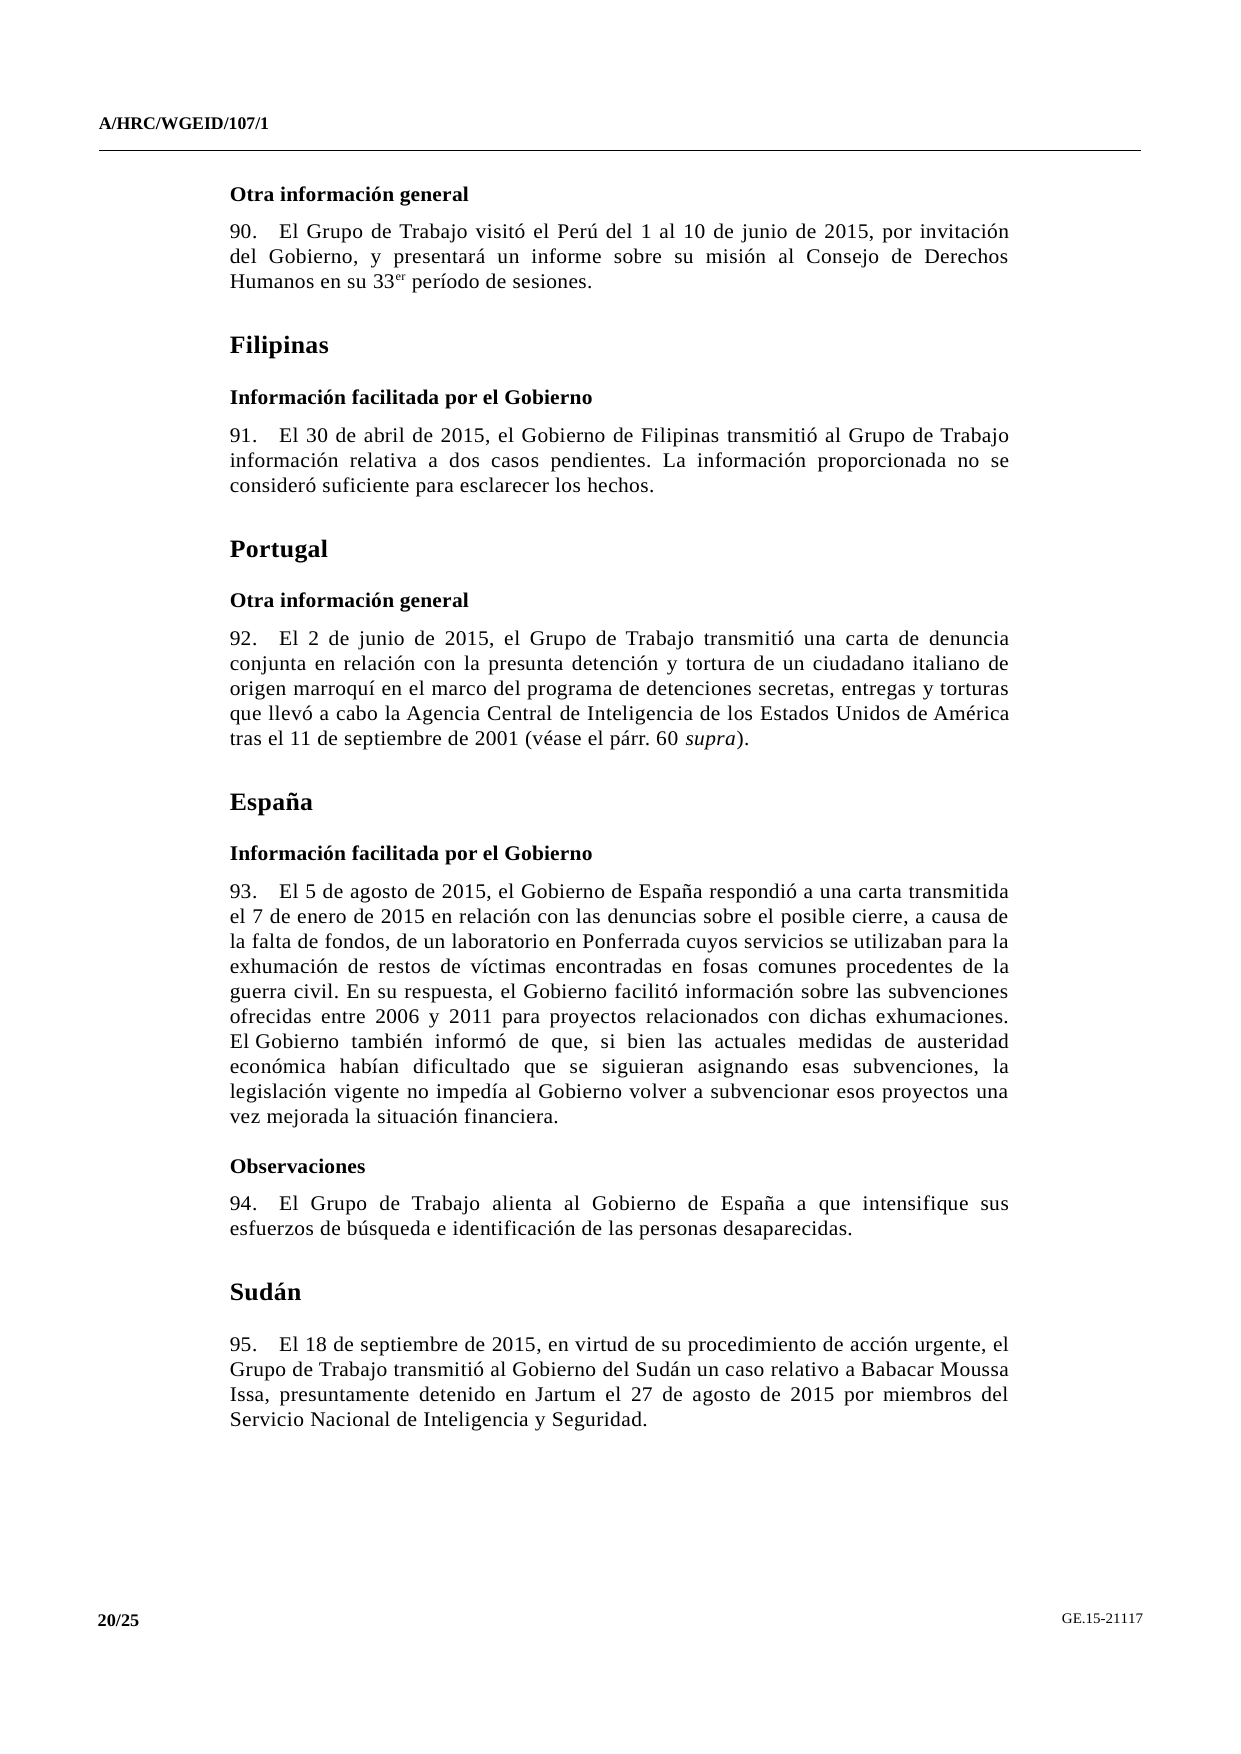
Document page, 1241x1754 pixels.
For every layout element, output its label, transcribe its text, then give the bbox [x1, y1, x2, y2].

text Observaciones [97, 1153, 1011, 1178]
text 93. El 5 de agosto de 2015, el Gobierno de España respondió a una carta transmitida el 7 de enero de 2015 en relación con las denuncias sobre el posible cierre, a causa de la falta de fondos, de un laboratorio en Ponferrada cuyos servicios se utilizaban para la exhumación de restos de víctimas encontradas en fosas comunes procedentes de la guerra civil. En su respuesta, el Gobierno facilitó información sobre las subvenciones ofrecidas entre 2006 y 2011 para proyectos relacionados con dichas exhumaciones. El Gobierno también informó de que, si bien las actuales medidas de austeridad económica habían dificultado que se siguieran asignando esas subvenciones, la legislación vigente no impedía al Gobierno volver a subvencionar esos proyectos una vez mejorada la situación financiera. [229, 878, 1011, 1128]
text 94. El Grupo de Trabajo alienta al Gobierno de España a que intensifique sus esfuerzos de búsqueda e identificación de las personas desaparecidas. [229, 1191, 1011, 1241]
text Otra información general [97, 588, 1011, 613]
text Información facilitada por el Gobierno [97, 384, 1011, 409]
text 91. El 30 de abril de 2015, el Gobierno de Filipinas transmitió al Grupo de Trabajo información relativa a dos casos pendientes. La información proporcionada no se consideró suficiente para esclarecer los hechos. [229, 422, 1011, 497]
text Filipinas [97, 331, 1011, 359]
text 92. El 2 de junio de 2015, el Grupo de Trabajo transmitió una carta de denuncia conjunta en relación con la presunta detención y tortura de un ciudadano italiano de origen marroquí en el marco del programa de detenciones secretas, entregas y torturas que llevó a cabo la Agencia Central de Inteligencia de los Estados Unidos de América tras el 11 de septiembre de 2001 (véase el párr. 60 supra). [229, 625, 1011, 750]
text España [97, 788, 1011, 816]
text Información facilitada por el Gobierno [97, 841, 1011, 866]
text Otra información general [97, 181, 1011, 206]
text Sudán [97, 1278, 1011, 1306]
text 90. El Grupo de Trabajo visitó el Perú del 1 al 10 de junio de 2015, por invitación del Gobierno, y presentará un informe sobre su misión al Consejo de Derechos Humanos en su 33er período de sesiones. [229, 219, 1011, 294]
text Portugal [97, 534, 1011, 563]
text 95. El 18 de septiembre de 2015, en virtud de su procedimiento de acción urgente, el Grupo de Trabajo transmitió al Gobierno del Sudán un caso relativo a Babacar Moussa Issa, presuntamente detenido en Jartum el 27 de agosto de 2015 por miembros del Servicio Nacional de Inteligencia y Seguridad. [229, 1331, 1011, 1431]
